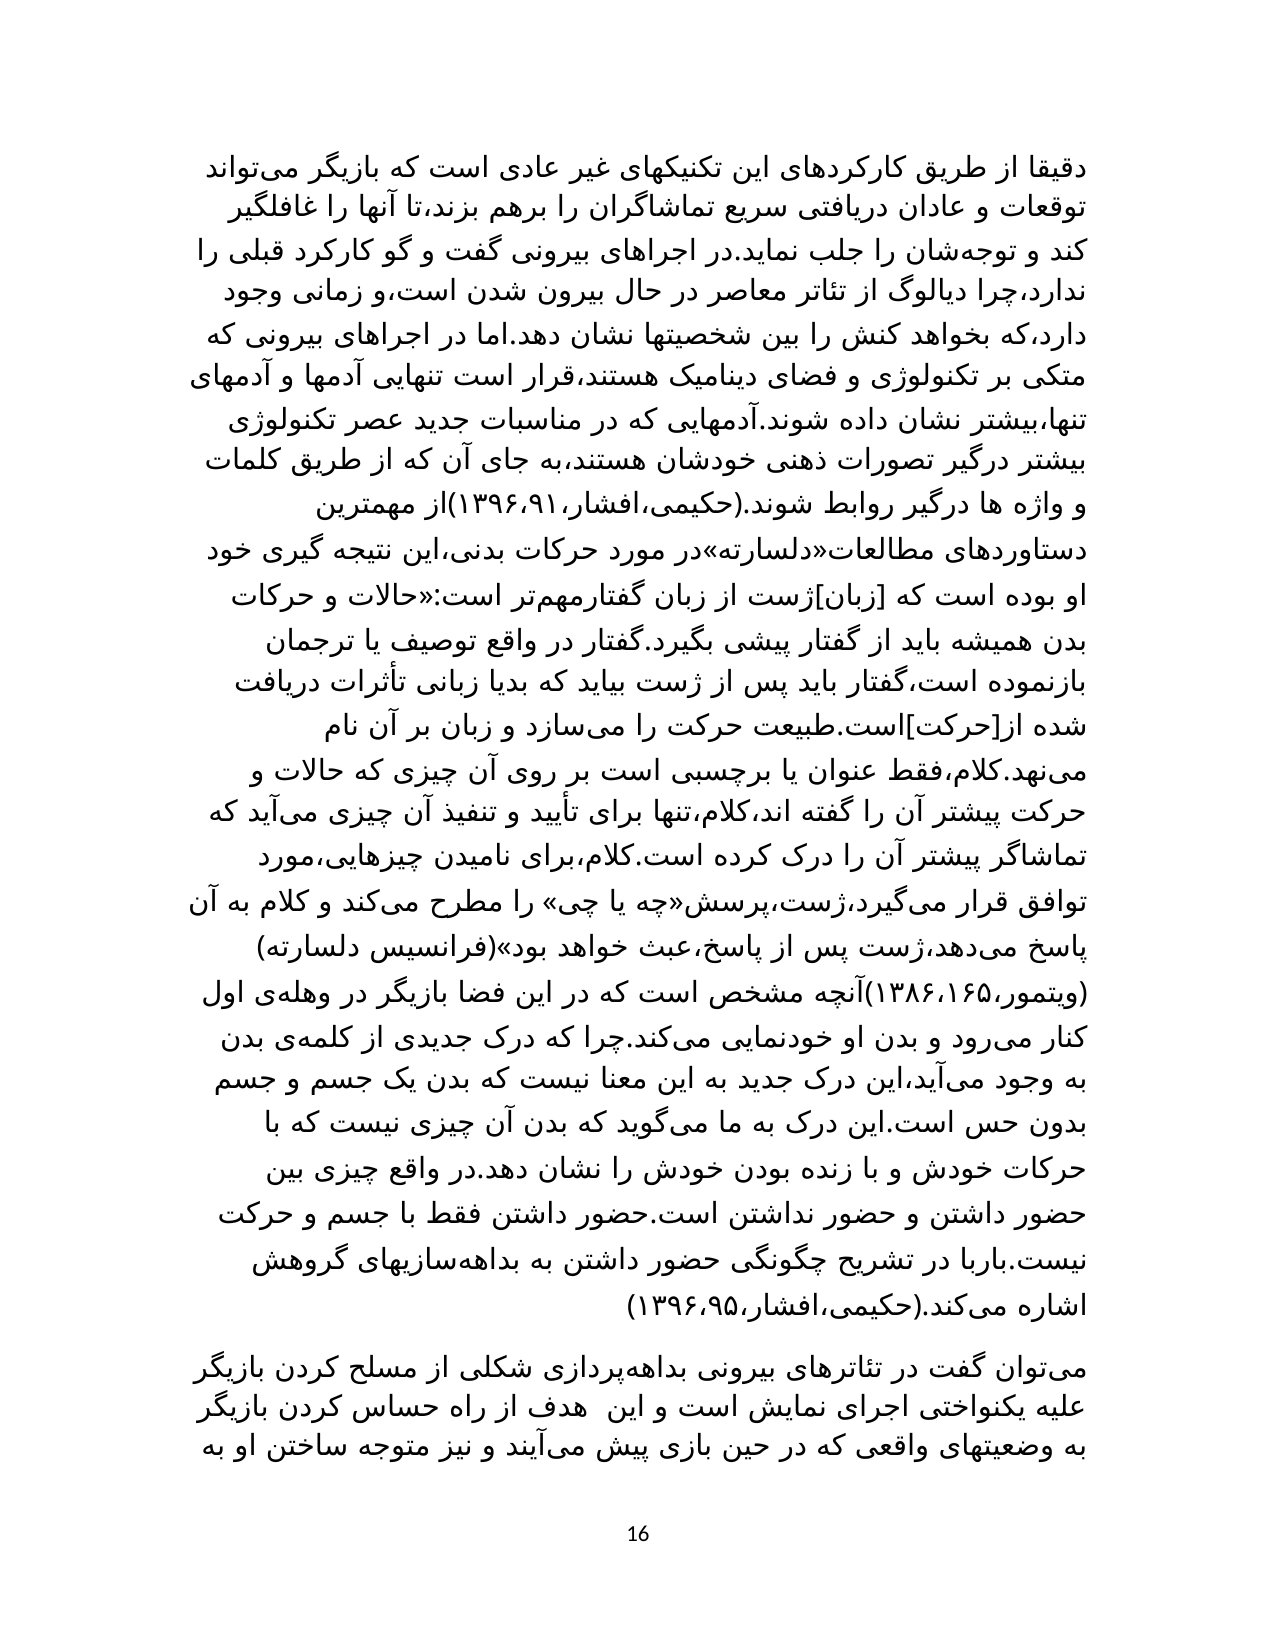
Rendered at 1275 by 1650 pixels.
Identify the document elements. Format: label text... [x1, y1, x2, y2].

text دقیقا از طریق کارکردهای این تکنیکها‌ی غیر عادی است که بازیگر می‌تواند توقعات و عادان دریافتی سریع تماشاگران را برهم بزند،تا آنها را غافلگیر کند و توجه‌شان را جلب نماید.در اجراهای بیرونی گفت و گو کارکرد قبلی را ندارد،چرا دیالوگ از تئاتر معاصر در حال بیرون شدن است،و زمانی وجود دارد،که بخواهد کنش را بین شخصیتها نشان دهد.اما در اجراهای بیرونی که متکی بر تکنولوژی و فضای دینامیک هستند،قرار است تنهایی آدمها و آدمهای تنها،بیشتر نشان داده شوند.آدمهایی که در مناسبات جدید عصر تکنولوژی بیشتر درگیر تصورات ذهنی خودشان هستند،به جای آن که از طریق کلمات و واژه ‌ها درگیر روابط شوند.(حکیمی،افشار،۱۳۹۶،۹۱)از مهمترین دستاوردهای مطالعات«دلسارته»در مورد حرکات بدنی،این نتیجه ‌گیری خود او بوده است که [زبان]ژست از زبان گفتارمهم‌تر است:«حالات و حرکات بدن همیشه باید از گفتار پیشی بگیرد.گفتار در واقع توصیف یا ترجمان بازنموده است،گفتار باید پس از ژست بیاید که بدیا زبانی تأثرات دریافت شده از[حرکت]است.طبیعت حرکت را می‌سازد و زبان بر آن نام می‌نهد.کلام،فقط عنوان یا برچسبی است بر روی آن چیزی که حالات و حرکت پیشتر آن را گفته اند،کلام،تنها برای تأیید و تنفیذ آن چیزی می‌آید که تماشاگر پیشتر آن را درک کرده است.کلام،برای نامیدن چیزهایی،مورد توافق قرار می‌گیرد،ژست،پرسش«چه یا چی» را مطرح می‌کند و کلام به آن پاسخ می‌دهد،ژست پس از پاسخ،عبث خواهد بود»(فرانسیس دلسارته)(ویتمور،۱۳۸۶،۱۶۵)آنچه مشخص است که در این فضا بازیگر در وهله‌ی اول کنار می‌رود و بدن او خودنمایی می‌کند.چرا که درک جدیدی از کلمه‌ی بدن به وجود می‌آید،این درک جدید به این معنا‌ نیست که بدن یک جسم و جسم بدون حس است.این درک به ما می‌گوید که بدن آن چیزی نیست که با حرکات خودش و با زنده بودن خودش را نشان دهد.در واقع چیزی بین حضور داشتن و حضور نداشتن است.حضور داشتن فقط با جسم و حرکت نیست.باربا در تشریح چگونگی حضور داشتن به بداهه‌سازیهای گروهش اشاره می‌کند.(حکیمی،افشار،۱۳۹۶،۹۵) [187, 150, 1087, 1323]
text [187, 1350, 1087, 1462]
